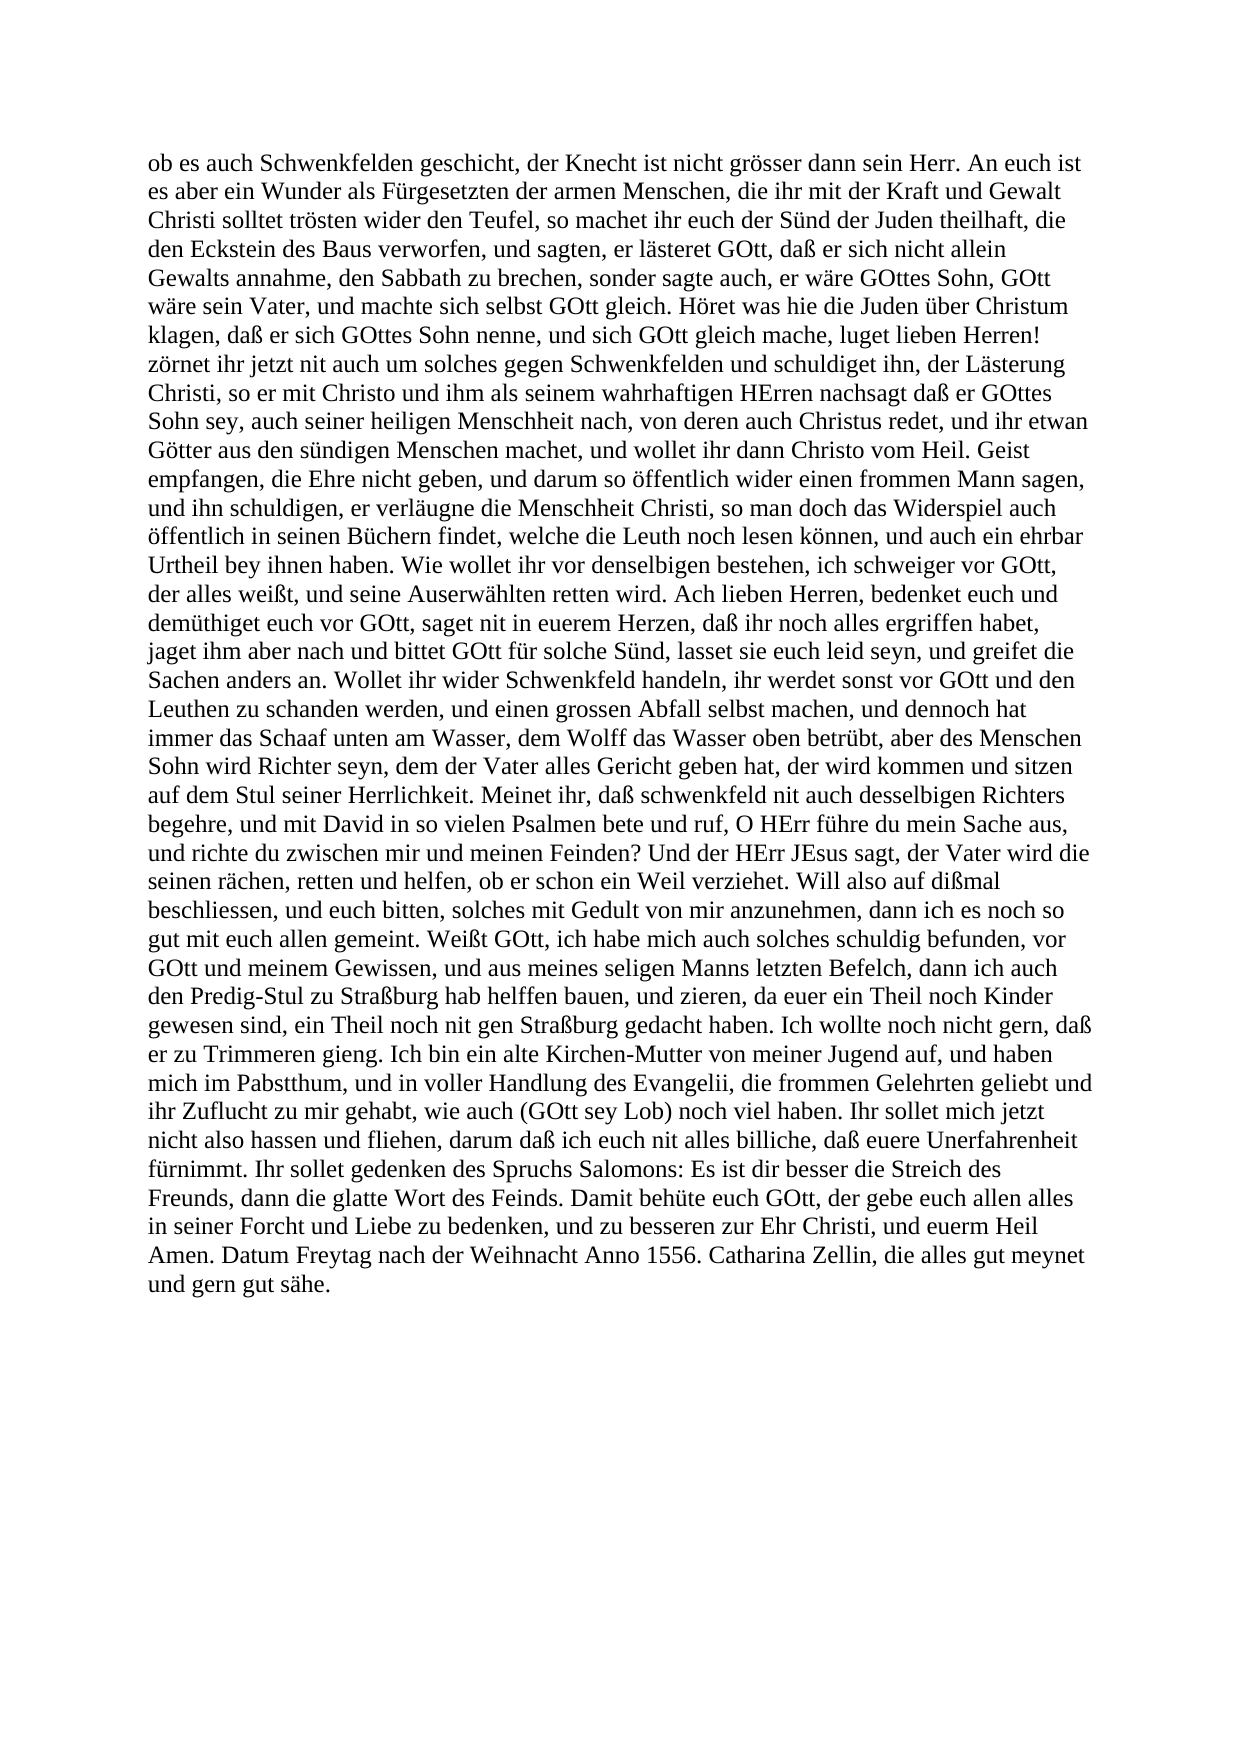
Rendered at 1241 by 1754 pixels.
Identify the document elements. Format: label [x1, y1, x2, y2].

text [148, 148, 1093, 1298]
